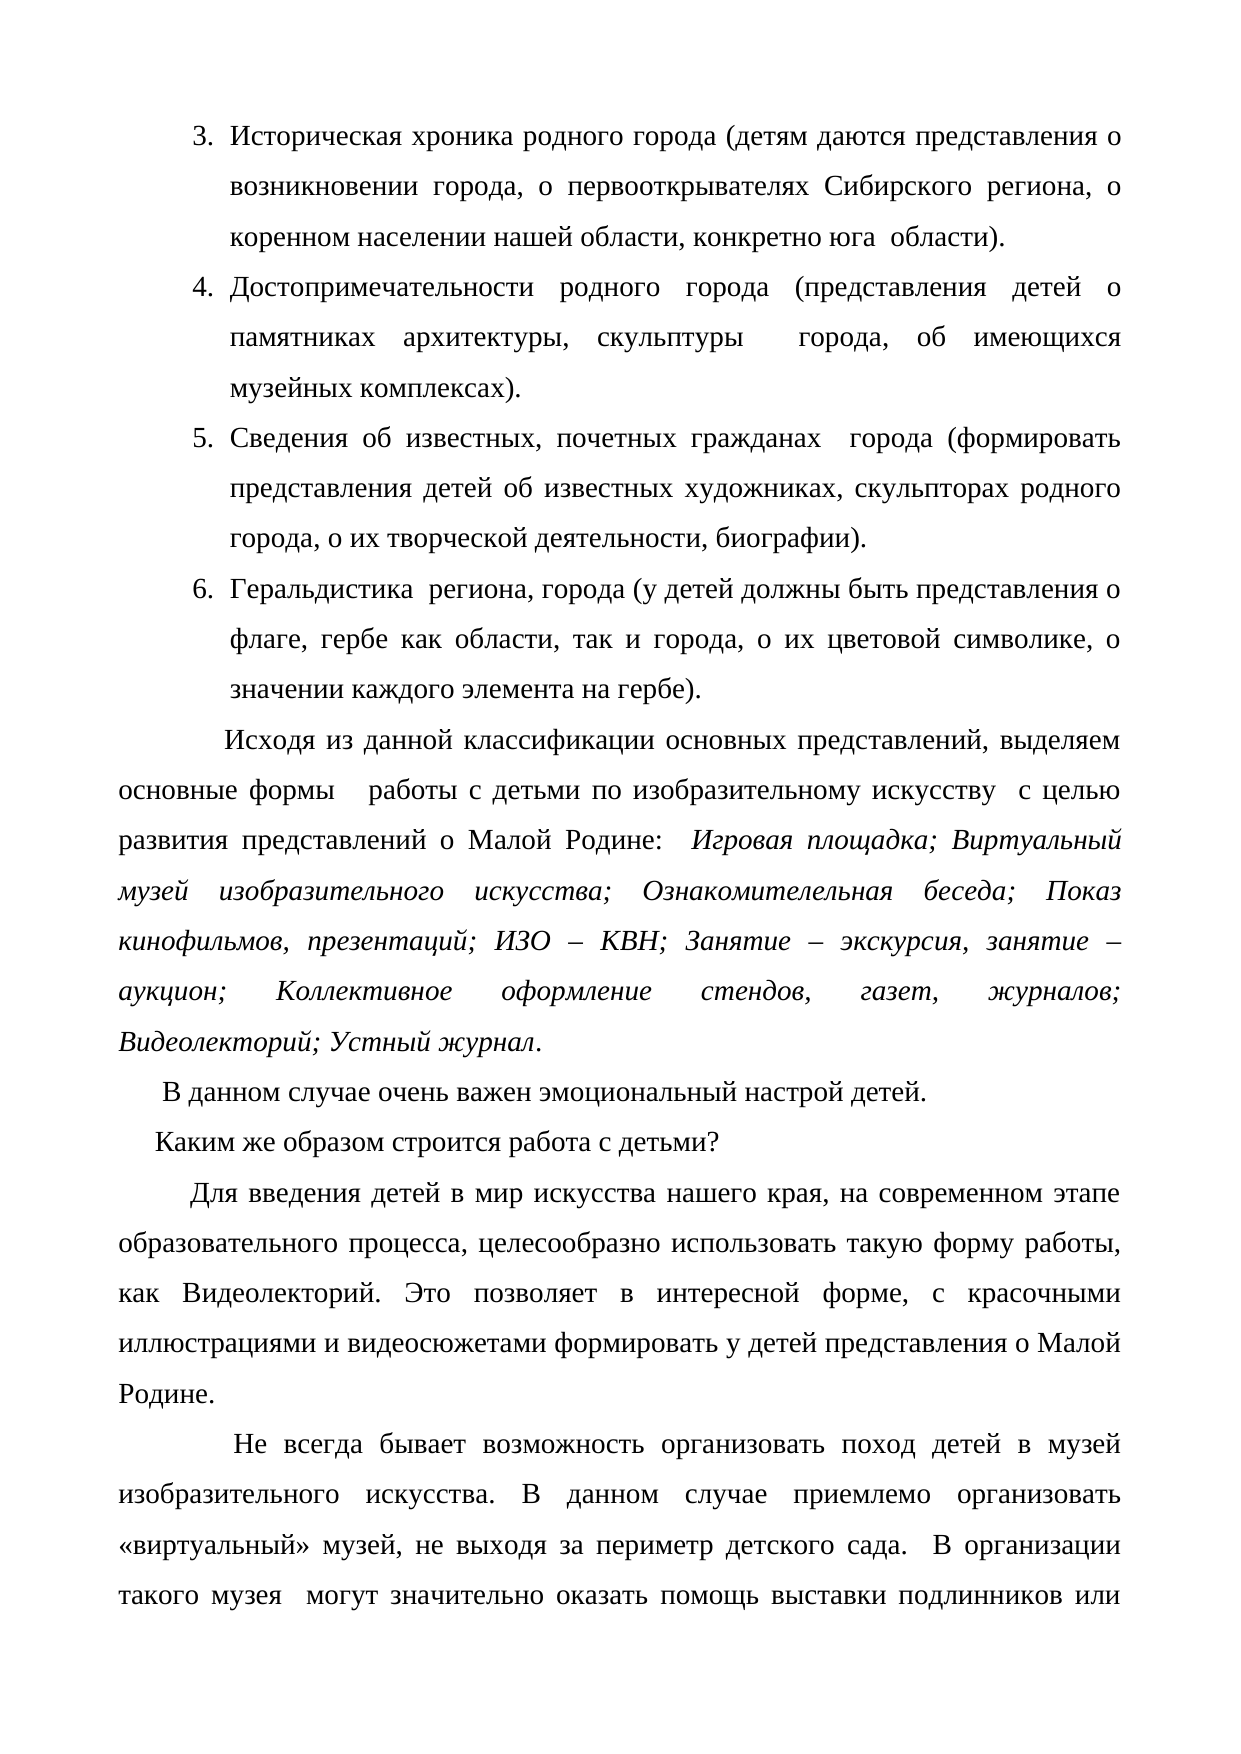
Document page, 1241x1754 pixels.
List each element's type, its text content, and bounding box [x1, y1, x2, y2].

list Историческая хроника родного города (детям даются представления о возникновении города, о первооткрывателях Сибирского региона, о коренном населении нашей области, конкретно юга области). [192, 118, 1122, 252]
text Для введения детей в мир искусства нашего края, на современном этапе образовательного процесса, целесообразно использовать такую форму работы, как Видеолекторий. Это позволяет в интересной форме, с красочными иллюстрациями и видеосюжетами формировать у детей представления о Малой Родине. [118, 1175, 1122, 1409]
text В данном случае очень важен эмоциональный настрой детей. [118, 1074, 1122, 1108]
text Каким же образом строится работа с детьми? [118, 1124, 1122, 1158]
text Исходя из данной классификации основных представлений, выделяем основные формы работы с детьми по изобразительному искусству с целью развития представлений о Малой Родине: Игровая площадка; Виртуальный музей изобразительного искусства; Ознакомителельная беседа; Показ кинофильмов, презентаций; ИЗО – КВН; Занятие – экскурсия, занятие – аукцион; Коллективное оформление стендов, газет, журналов; Видеолекторий; Устный журнал. [118, 722, 1122, 1057]
list Сведения об известных, почетных гражданах города (формировать представления детей об известных художниках, скульпторах родного города, о их творческой деятельности, биографии). [192, 420, 1122, 554]
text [118, 1426, 1122, 1611]
list Геральдистика региона, города (у детей должны быть представления о флаге, гербе как области, так и города, о их цветовой символике, о значении каждого элемента на гербе). [192, 571, 1122, 705]
list Достопримечательности родного города (представления детей о памятниках архитектуры, скульптуры города, об имеющихся музейных комплексах). [192, 269, 1122, 403]
